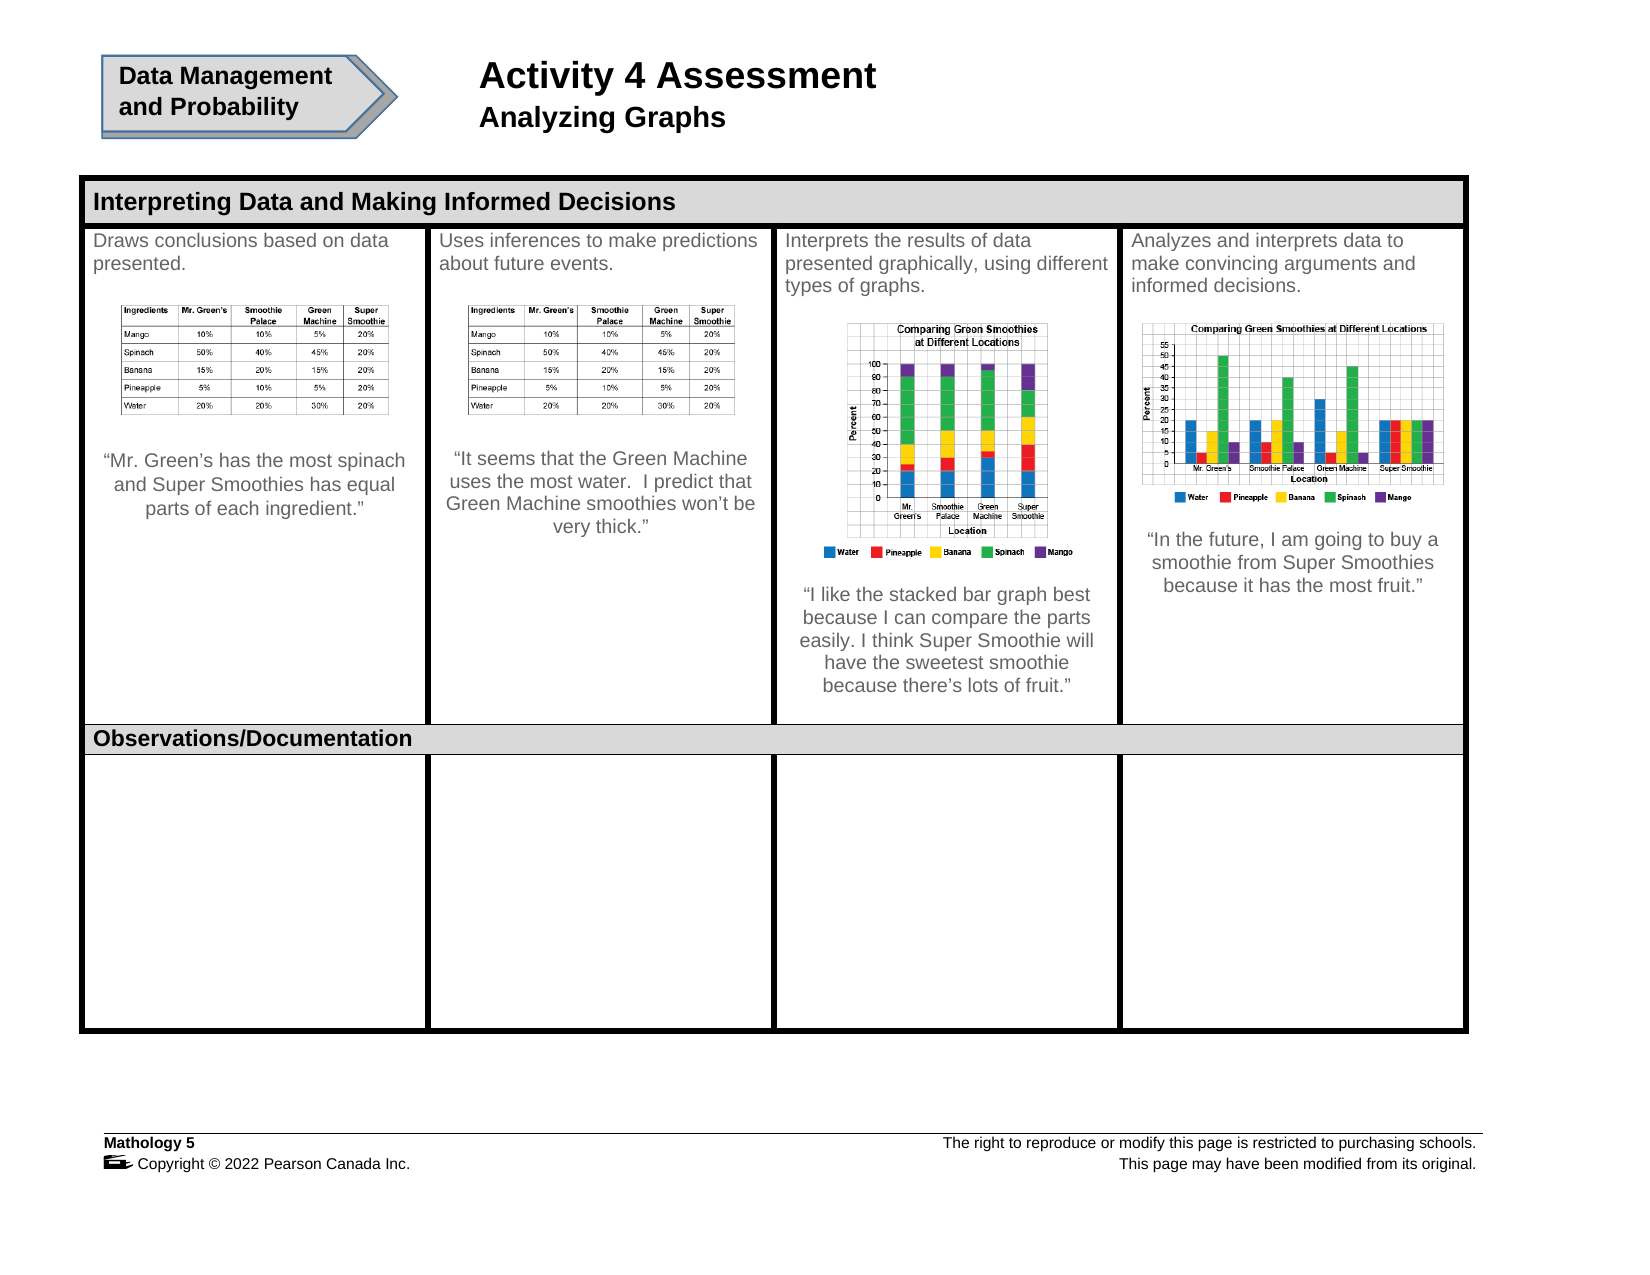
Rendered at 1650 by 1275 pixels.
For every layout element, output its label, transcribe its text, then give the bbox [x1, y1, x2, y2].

picture [111, 297, 398, 424]
picture [1139, 319, 1447, 506]
picture [103, 1155, 134, 1169]
table_cell Interprets the results of data presented graphically, using different types of graphs. “I like the stacked bar graph best because I can compare the parts easily. I think Super Smoothie will have the sweetest smoothie because there’s lots of fruit.” [777, 229, 1117, 724]
table_cell Uses inferences to make predictions about future events. “It seems that the Green Machine uses the most water. I predict that Green Machine smoothies won’t be very thick.” [431, 229, 771, 724]
table_cell Draws conclusions based on data presented. “Mr. Green’s has the most spinach and Super Smoothies has equal parts of each ingredient.” [85, 229, 425, 724]
table_cell [85, 755, 425, 1028]
table_header Interpreting Data and Making Informed Decisions [85, 181, 1463, 223]
table_cell [777, 755, 1117, 1028]
table_cell Analyzes and interprets data to make convincing arguments and informed decisions. “In the future, I am going to buy a smoothie from Super Smoothies because it has the most fruit.” [1123, 229, 1463, 724]
table_cell [1123, 755, 1463, 1028]
picture [458, 297, 744, 424]
picture [785, 319, 1109, 561]
table_cell Observations/Documentation [85, 725, 1463, 754]
table_cell [431, 755, 771, 1028]
